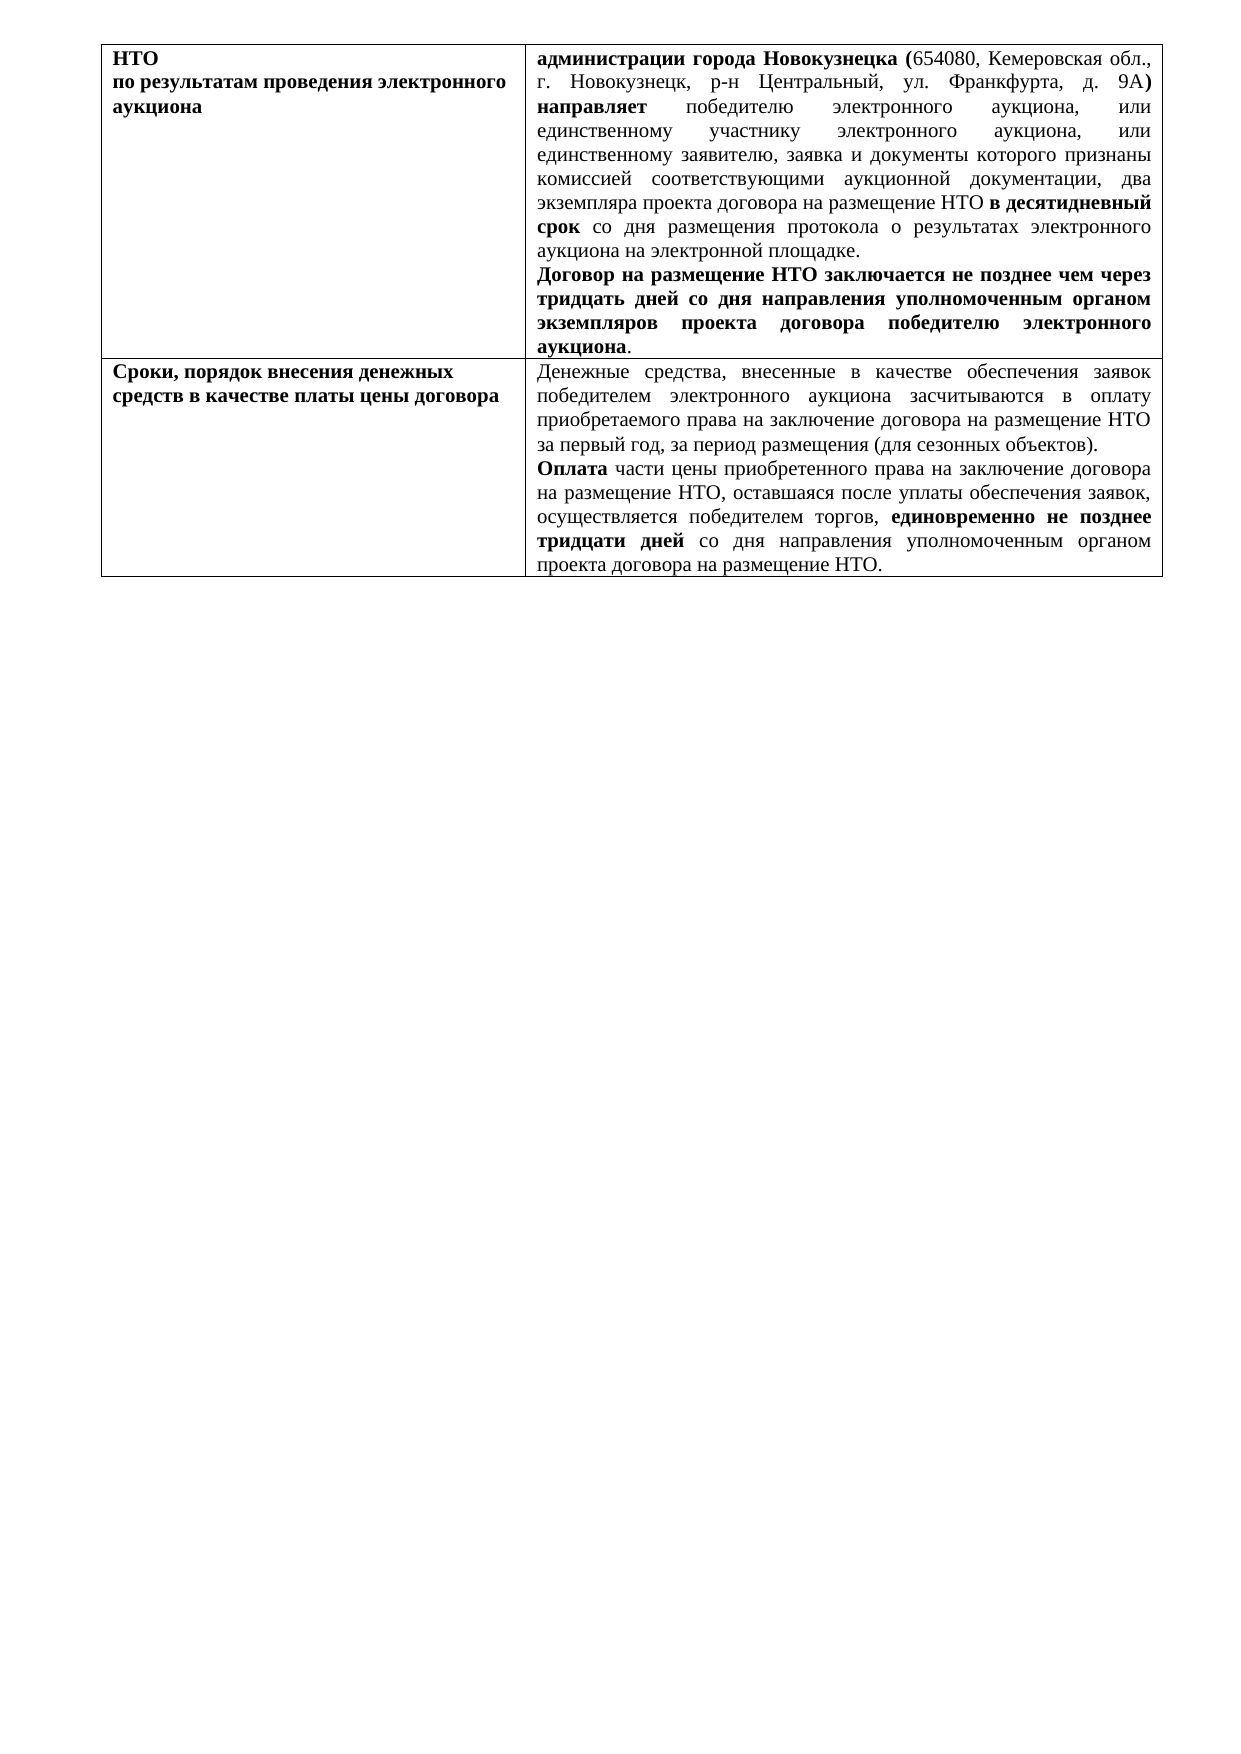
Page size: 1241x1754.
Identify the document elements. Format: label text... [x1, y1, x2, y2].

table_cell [526, 45, 1162, 358]
table_cell Сроки, порядок внесения денежных средств в качестве платы цены договора [102, 359, 525, 576]
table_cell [102, 45, 525, 358]
table_cell Денежные средства, внесенные в качестве обеспечения заявок победителем электронного аукциона засчитываются в оплату приобретаемого права на заключение договора на размещение НТО за первый год, за период размещения (для сезонных объектов). Оплата части цены приобретенного права на заключение договора на размещение НТО, оставшаяся после уплаты обеспечения заявок, осуществляется победителем торгов, единовременно не позднее тридцати дней со дня направления уполномоченным органом проекта договора на размещение НТО. [526, 359, 1162, 576]
